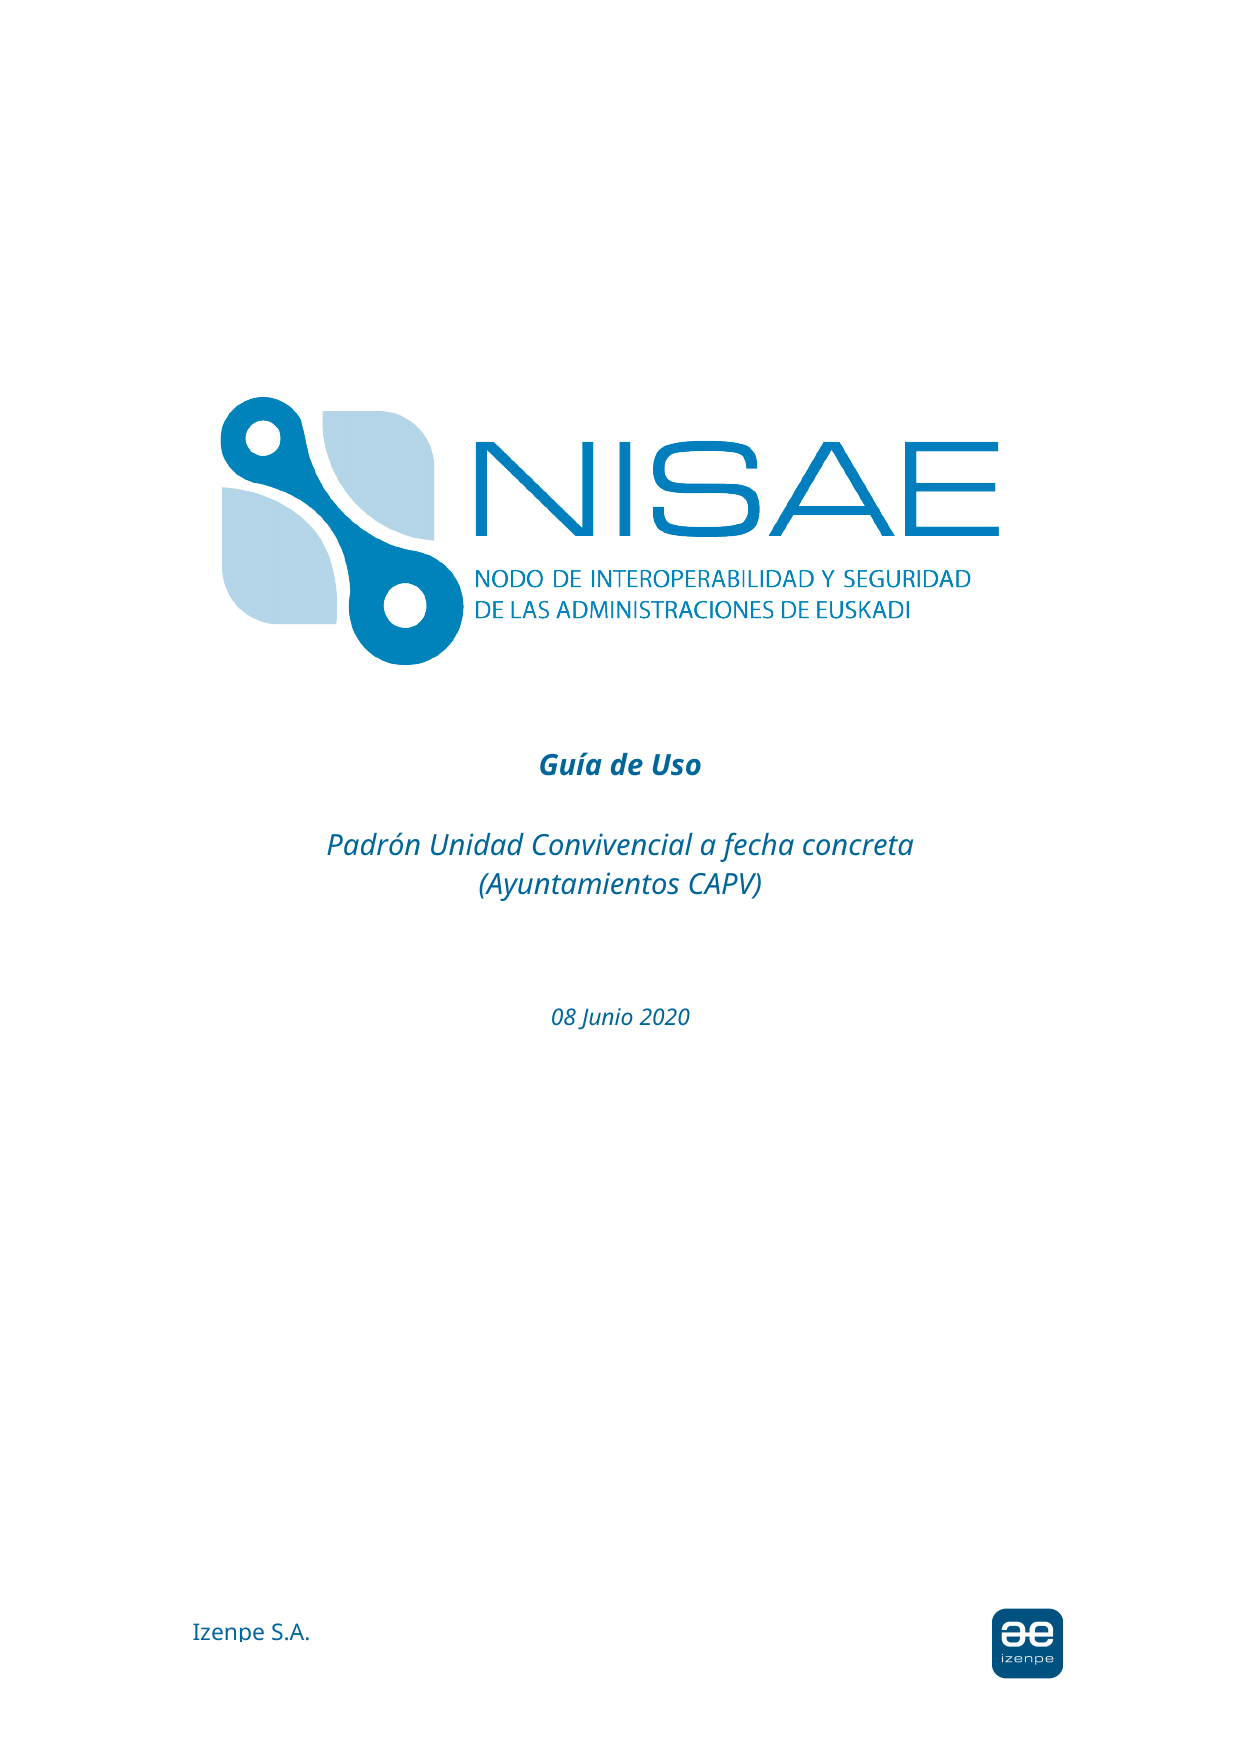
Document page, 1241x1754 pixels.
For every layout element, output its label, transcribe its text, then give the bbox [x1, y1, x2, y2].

picture [384, 584, 426, 627]
text (Ayuntamientos CAPV) [177, 863, 1063, 903]
picture [274, 397, 1062, 665]
text 08 Junio 2020 [177, 1001, 1063, 1032]
picture [178, 397, 391, 665]
picture [992, 1608, 1064, 1679]
text Padrón Unidad Convivencial a fecha concreta [177, 824, 1063, 863]
text Guía de Uso [177, 744, 1063, 784]
picture [246, 421, 280, 455]
